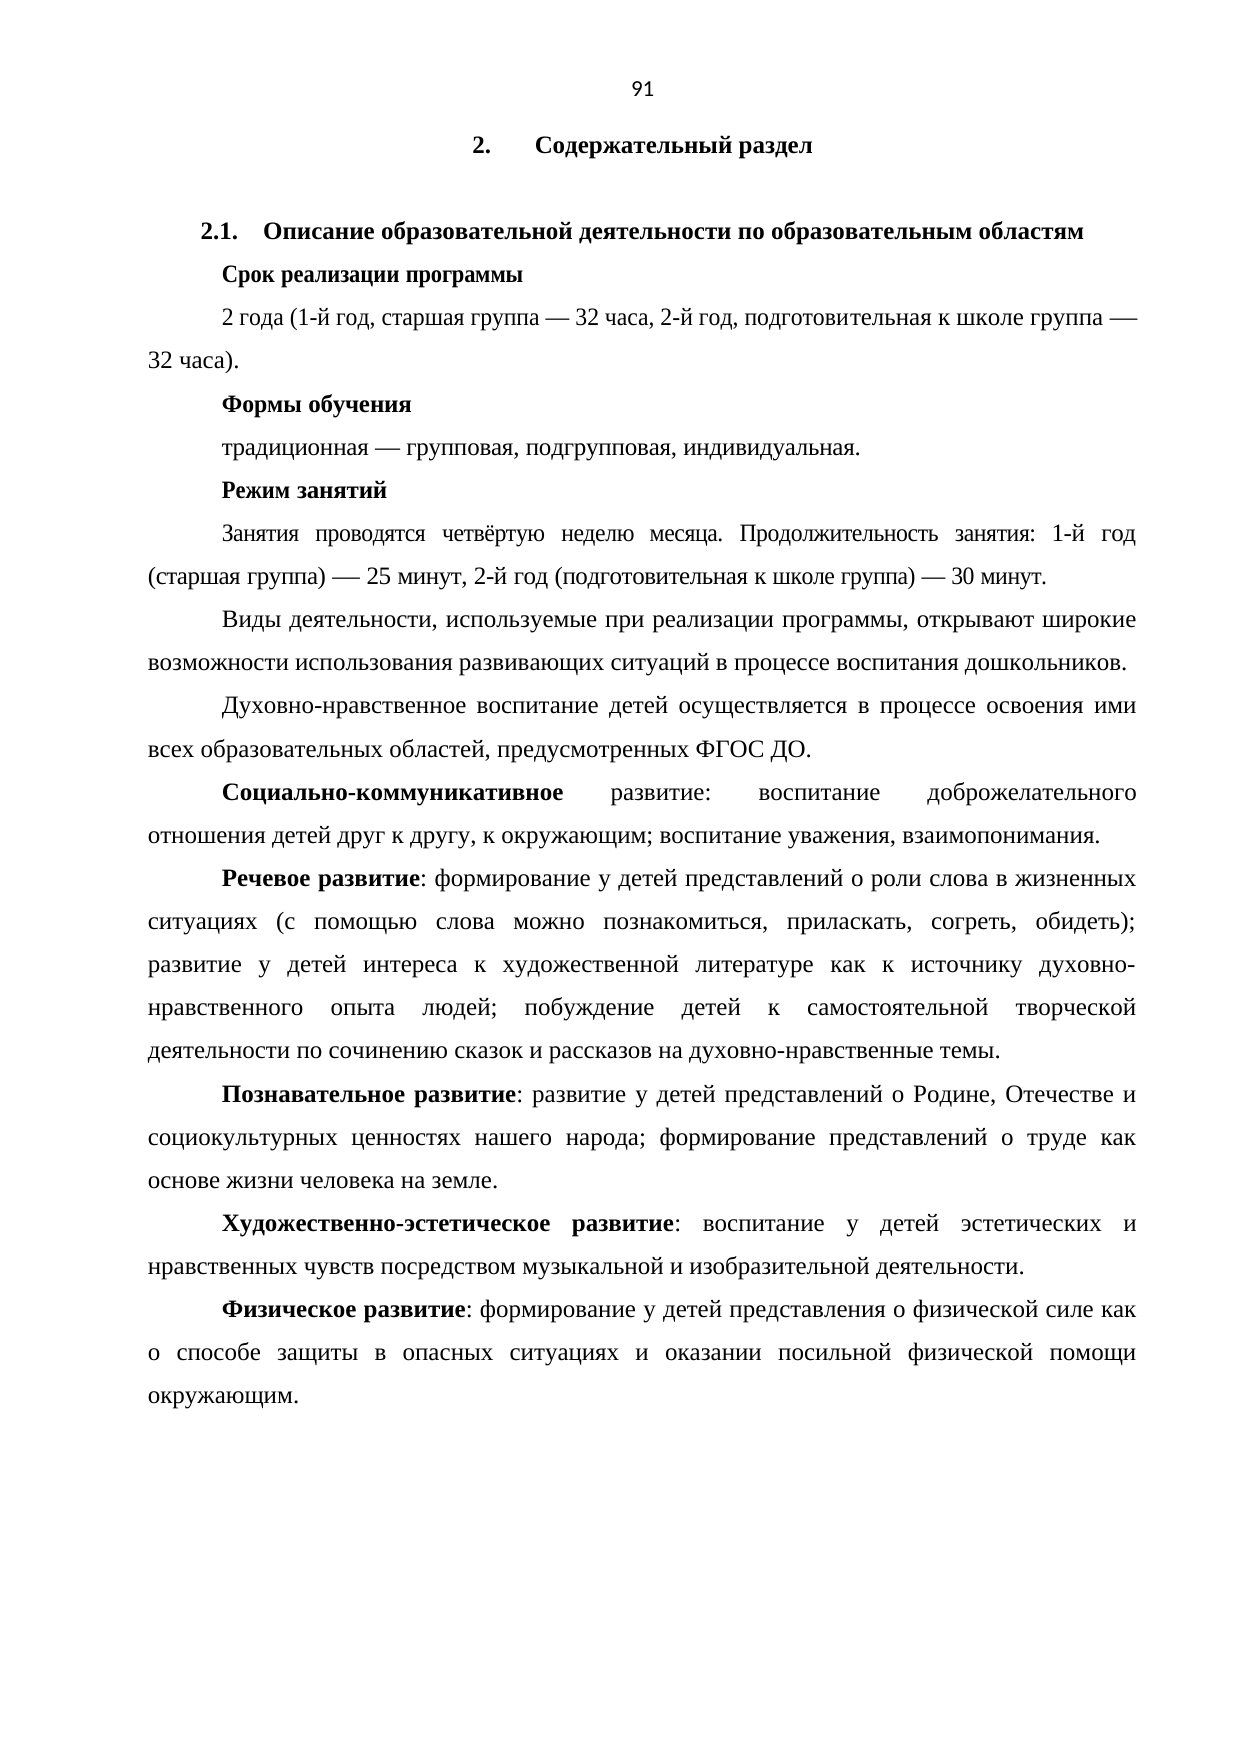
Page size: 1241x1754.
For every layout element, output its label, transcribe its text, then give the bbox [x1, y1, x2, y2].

list Описание образовательной деятельности по образовательным областям [148, 216, 1137, 245]
list Речевое развитие: формирование у детей представлений о роли слова в жизненных ситуациях (с помощью слова можно познакомиться, приласкать, согреть, обидеть); развитие у детей интереса к художественной литературе как к источнику духовно-нравственного опыта людей; побуждение детей к самостоятельной творческой деятельности по сочинению сказок и рассказов на духовно-нравственные темы. [148, 863, 1137, 1064]
list Социально-коммуникативное развитие: воспитание доброжелательного отношения детей друг к другу, к окружающим; воспитание уважения, взаимопонимания. [148, 777, 1137, 849]
list Виды деятельности, используемые при реализации программы, открывают широкие возможности использования развивающих ситуаций в процессе воспитания дошкольников. [148, 604, 1137, 676]
text Формы обучения [148, 389, 1137, 417]
list Физическое развитие: формирование у детей представления о физической силе как о способе защиты в опасных ситуациях и оказании посильной физической помощи окружающим. [148, 1294, 1137, 1409]
text Срок реализации программы [148, 259, 1137, 288]
text Занятия проводятся четвёртую неделю месяца. Продолжительность занятия: 1-й год (старшая группа) — 25 минут, 2-й год (подготовительная к школе группа) — 30 минут. [148, 518, 1137, 590]
text Режим занятий [148, 475, 1137, 504]
list Содержательный раздел [148, 130, 1137, 159]
text традиционная — групповая, подгрупповая, индивидуальная. [148, 432, 1137, 461]
list Художественно-эстетическое развитие: воспитание у детей эстетических и нравственных чувств посредством музыкальной и изобразительной деятельности. [148, 1208, 1137, 1280]
list Духовно-нравственное воспитание детей осуществляется в процессе освоения ими всех образовательных областей, предусмотренных ФГОС ДО. [148, 691, 1137, 762]
list Познавательное развитие: развитие у детей представлений о Родине, Отечестве и социокультурных ценностях нашего народа; формирование представлений о труде как основе жизни человека на земле. [148, 1079, 1137, 1194]
text 2 года (1-й год, старшая группа — 32 часа, 2-й год, подготовительная к школе группа — 32 часа). [148, 302, 1137, 374]
